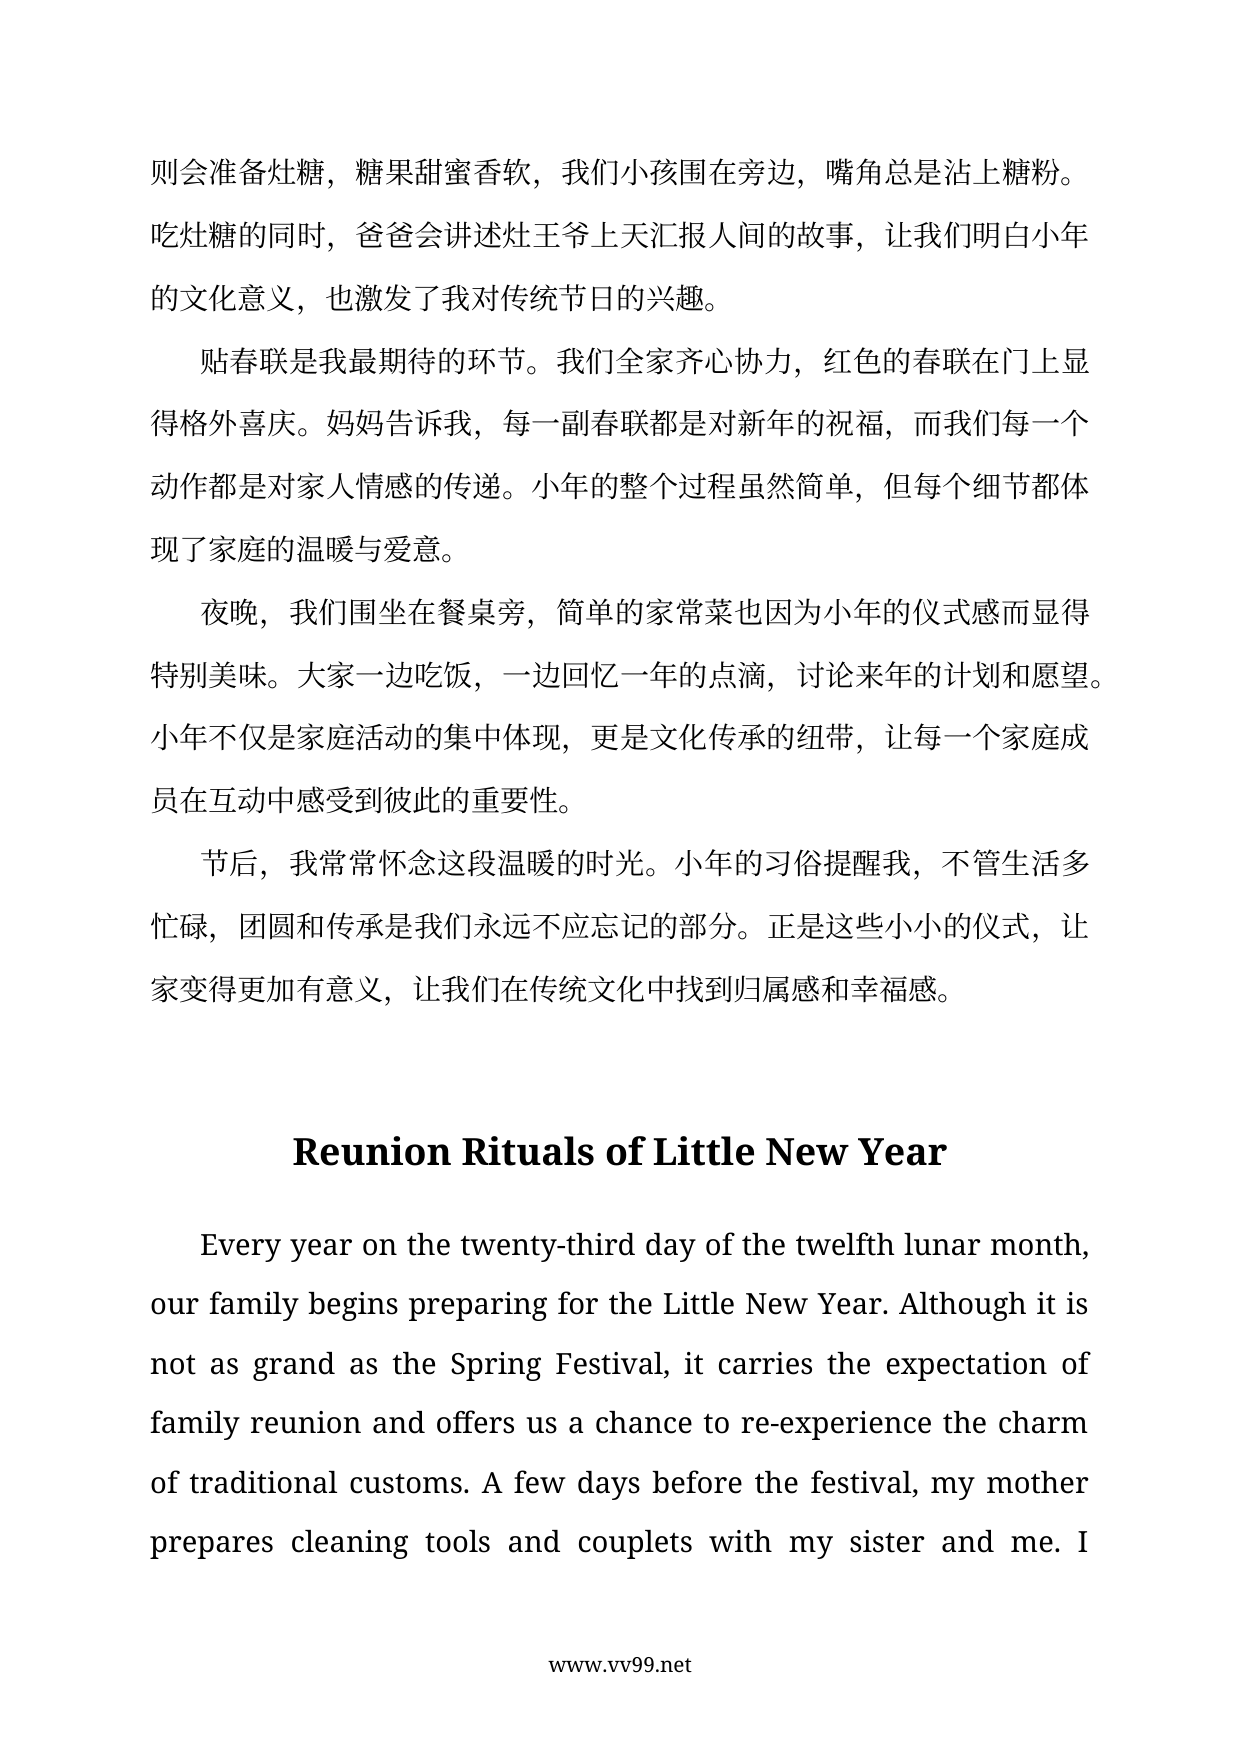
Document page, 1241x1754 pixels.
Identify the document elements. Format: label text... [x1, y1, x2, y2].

text 节后，我常常怀念这段温暖的时光。小年的习俗提醒我，不管生活多忙碌，团圆和传承是我们永远不应忘记的部分。正是这些小小的仪式，让家变得更加有意义，让我们在传统文化中找到归属感和幸福感。 [150, 841, 1090, 1008]
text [150, 1224, 1090, 1561]
text 夜晚，我们围坐在餐桌旁，简单的家常菜也因为小年的仪式感而显得特别美味。大家一边吃饭，一边回忆一年的点滴，讨论来年的计划和愿望。小年不仅是家庭活动的集中体现，更是文化传承的纽带，让每一个家庭成员在互动中感受到彼此的重要性。 [150, 590, 1090, 820]
subtitle Reunion Rituals of Little New Year [150, 1125, 1090, 1176]
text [150, 150, 1090, 317]
text 贴春联是我最期待的环节。我们全家齐心协力，红色的春联在门上显得格外喜庆。妈妈告诉我，每一副春联都是对新年的祝福，而我们每一个动作都是对家人情感的传递。小年的整个过程虽然简单，但每个细节都体现了家庭的温暖与爱意。 [150, 338, 1090, 569]
